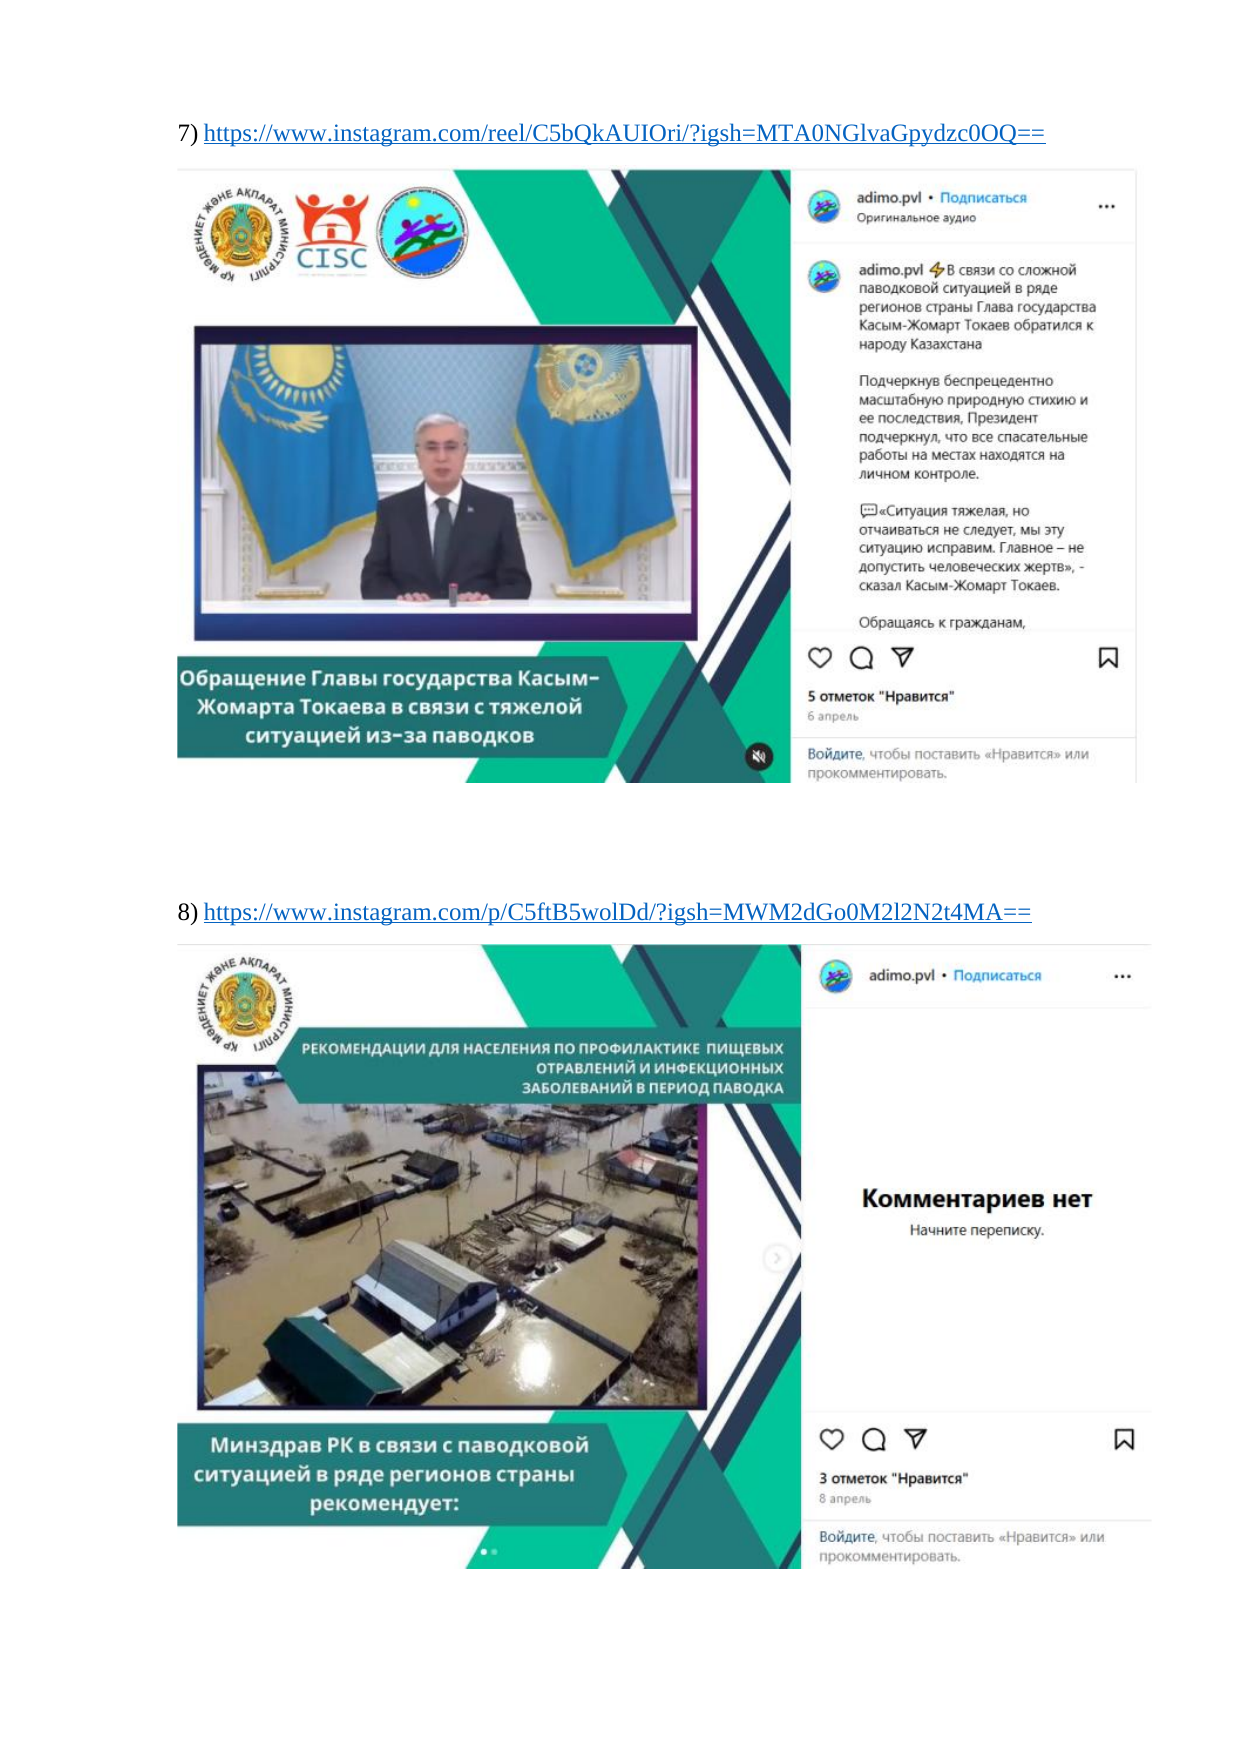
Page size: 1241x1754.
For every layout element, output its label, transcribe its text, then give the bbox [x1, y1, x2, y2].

text 8) https://www.instagram.com/p/C5ftB5wolDd/?igsh=MWM2dGo0M2l2N2t4MA== [177, 897, 1152, 926]
picture [177, 165, 1152, 783]
picture [177, 944, 1152, 1569]
text 7) https://www.instagram.com/reel/C5bQkAUIOri/?igsh=MTA0NGlvaGpydzc0OQ== [177, 118, 1152, 147]
